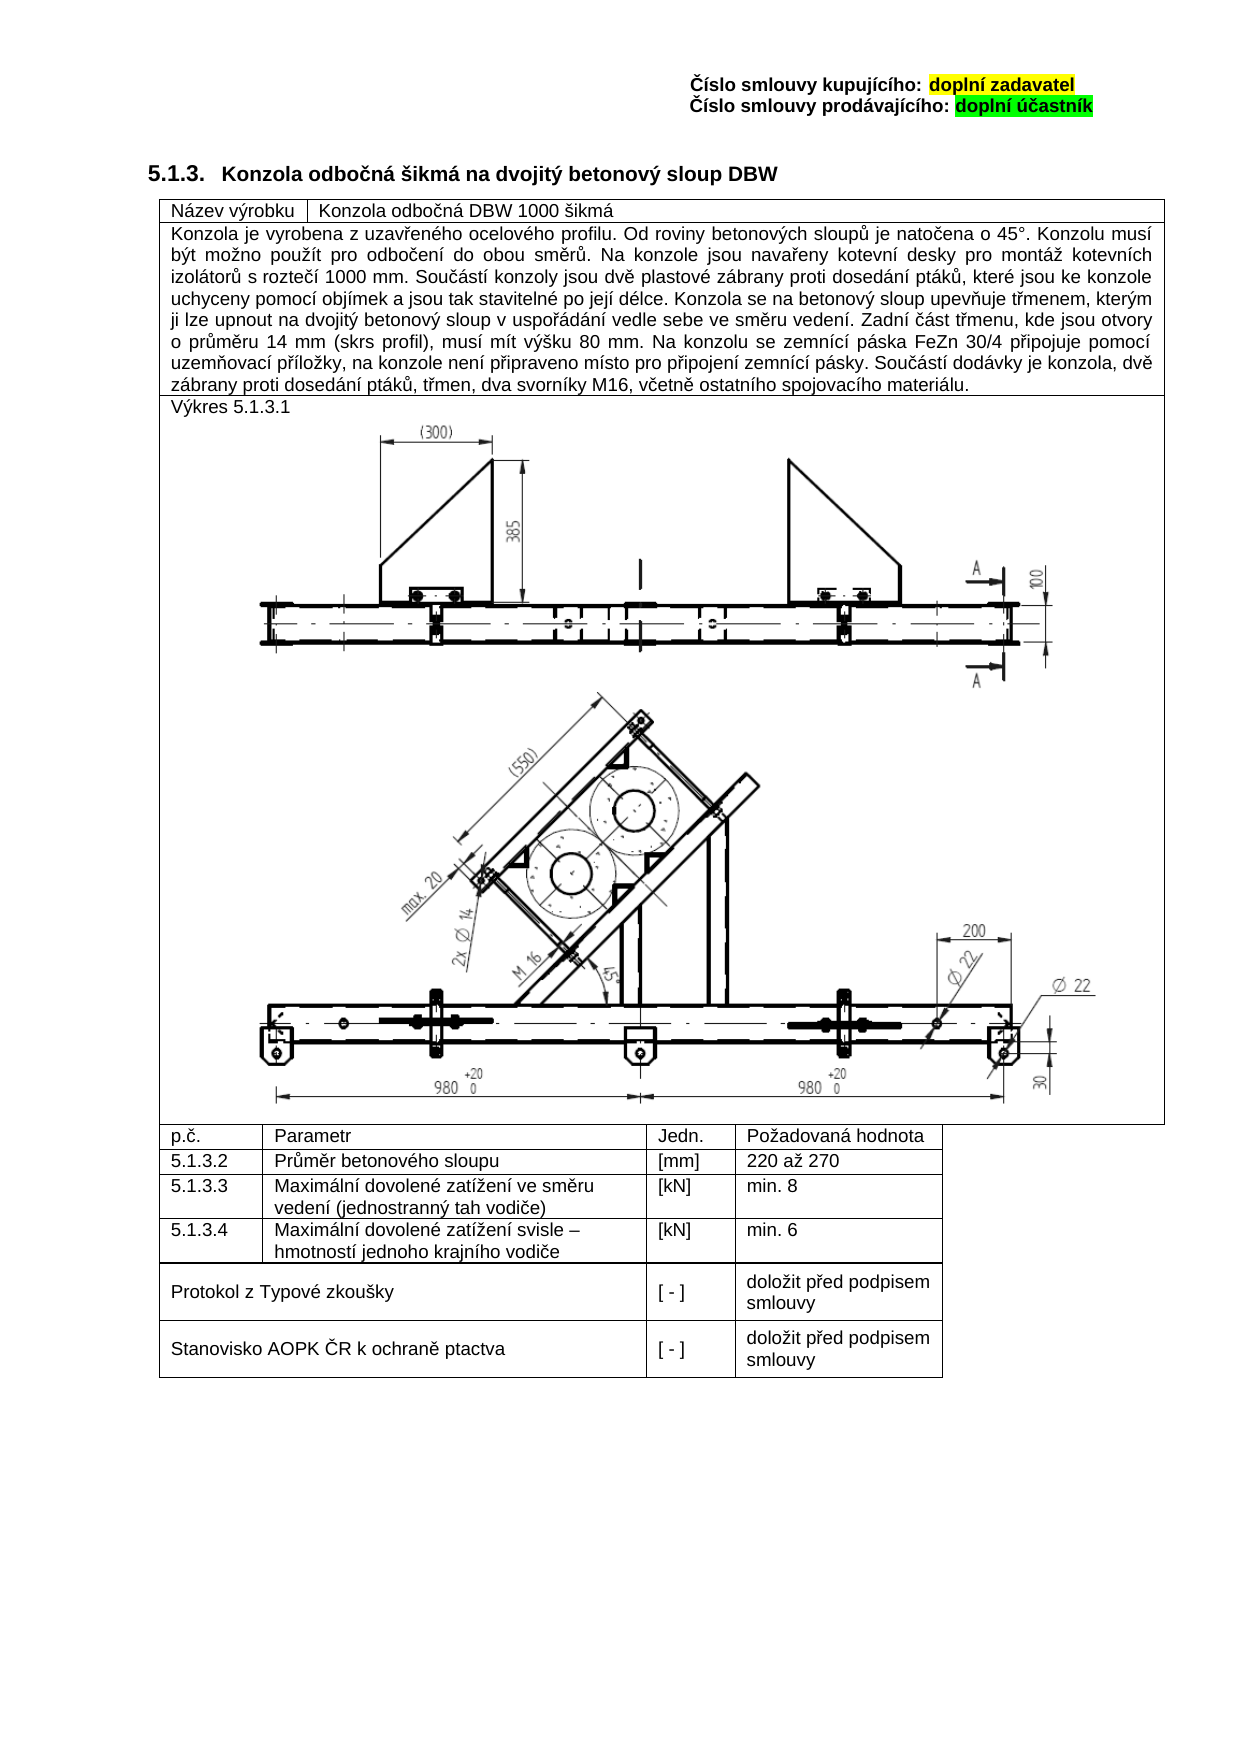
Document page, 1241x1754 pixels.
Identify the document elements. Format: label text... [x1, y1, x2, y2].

table_cell min. 6 [736, 1219, 942, 1262]
table_cell 220 až 270 [736, 1150, 942, 1174]
table_cell Jedn. [647, 1125, 735, 1149]
table_header [ - ] [647, 1264, 735, 1320]
list Konzola odbočná šikmá na dvojitý betonový sloup DBW [148, 160, 1093, 186]
table_cell Výkres 5.1.3.1 [160, 396, 1164, 1124]
table_cell doložit před podpisem smlouvy [736, 1321, 942, 1377]
table_cell Průměr betonového sloupu [263, 1150, 646, 1174]
table_cell [ - ] [647, 1321, 735, 1377]
table_cell 5.1.3.3 [160, 1175, 262, 1218]
table_cell Parametr [263, 1125, 646, 1149]
table_cell 5.1.3.2 [160, 1150, 262, 1174]
table_cell 5.1.3.4 [160, 1219, 262, 1262]
table_header Konzola odbočná DBW 1000 šikmá [308, 200, 1164, 222]
table_cell p.č. [160, 1125, 262, 1149]
table_cell min. 8 [736, 1175, 942, 1218]
table_cell Požadovaná hodnota [736, 1125, 942, 1149]
table_header Název výrobku [160, 200, 307, 222]
table_cell Stanovisko AOPK ČR k ochraně ptactva [160, 1321, 646, 1377]
table_header doložit před podpisem smlouvy [736, 1264, 942, 1320]
table_cell [kN] [647, 1219, 735, 1262]
table_cell Maximální dovolené zatížení svisle – hmotností jednoho krajního vodiče [263, 1219, 646, 1262]
table_cell [kN] [647, 1175, 735, 1218]
table_header Protokol z Typové zkoušky [160, 1264, 646, 1320]
table_cell Maximální dovolené zatížení ve směru vedení (jednostranný tah vodiče) [263, 1175, 646, 1218]
table_cell [mm] [647, 1150, 735, 1174]
table_cell Konzola je vyrobena z uzavřeného ocelového profilu. Od roviny betonových sloupů je natočena o 45°. Konzolu musí být možno použít pro odbočení do obou směrů. Na konzole jsou navařeny kotevní desky pro montáž kotevních izolátorů s roztečí 1000 mm. Součástí konzoly jsou dvě plastové zábrany proti dosedání ptáků, které jsou ke konzole uchyceny pomocí objímek a jsou tak stavitelné po její délce. Konzola se na betonový sloup upevňuje třmenem, kterým ji lze upnout na dvojitý betonový sloup v uspořádání vedle sebe ve směru vedení. Zadní část třmenu, kde jsou otvory o průměru 14 mm (skrs profil), musí mít výšku 80 mm. Na konzolu se zemnící páska FeZn 30/4 připojuje pomocí uzemňovací příložky, na konzole není připraveno místo pro připojení zemnící pásky. Součástí dodávky je konzola, dvě zábrany proti dosedání ptáků, třmen, dva svorníky M16, včetně ostatního spojovacího materiálu. [160, 223, 1164, 395]
